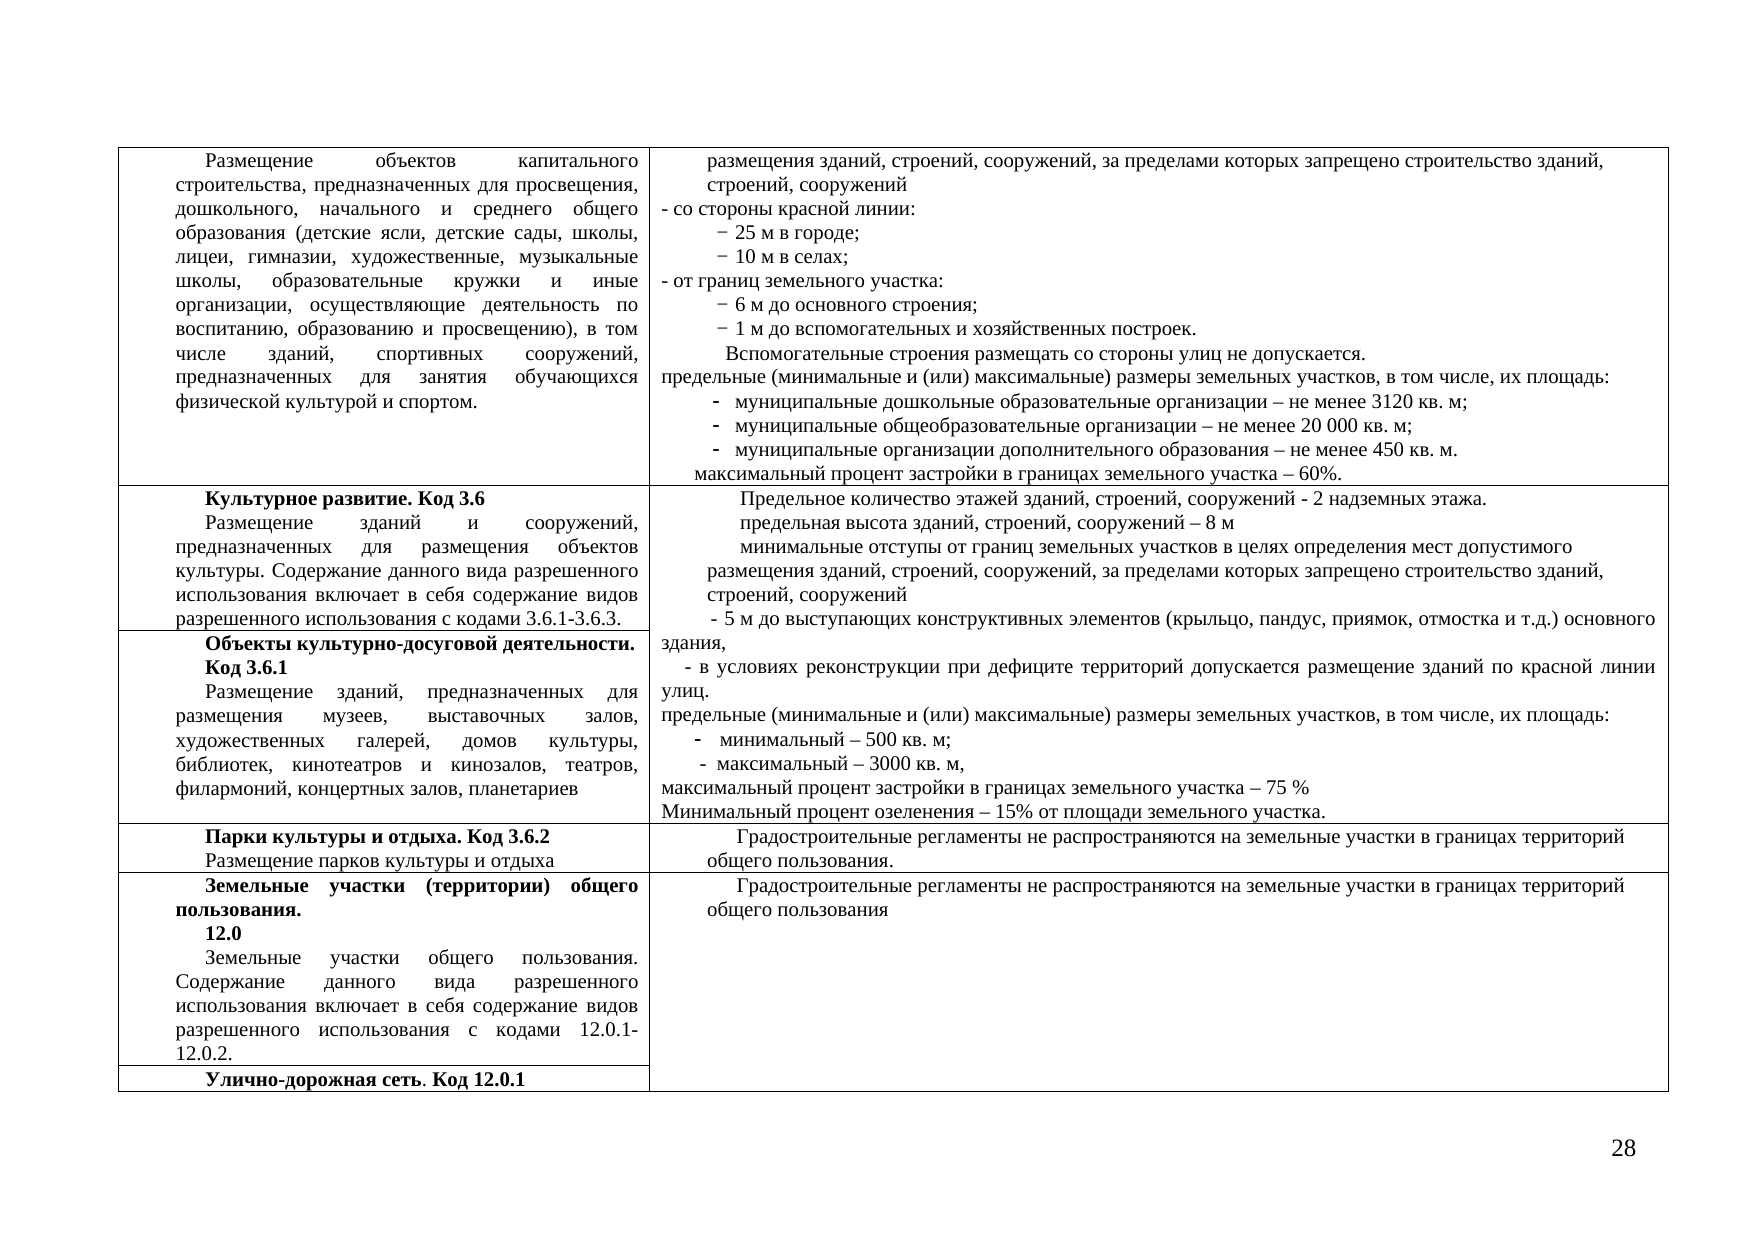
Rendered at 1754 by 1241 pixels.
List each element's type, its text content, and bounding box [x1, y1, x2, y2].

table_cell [119, 1066, 649, 1091]
table_cell Земельные участки (территории) общего пользования. 12.0 Земельные участки общего пользования. Содержание данного вида разрешенного использования включает в себя содержание видов разрешенного использования с кодами 12.0.1-12.0.2. [119, 873, 649, 1065]
table_cell Культурное развитие. Код 3.6 Размещение зданий и сооружений, предназначенных для размещения объектов культуры. Содержание данного вида разрешенного использования включает в себя содержание видов разрешенного использования с кодами 3.6.1-3.6.3. [119, 486, 649, 630]
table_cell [650, 148, 1668, 485]
table_cell Парки культуры и отдыха. Код 3.6.2 Размещение парков культуры и отдыха [119, 824, 649, 872]
table_cell Предельное количество этажей зданий, строений, сооружений - 2 надземных этажа. предельная высота зданий, строений, сооружений – 8 м минимальные отступы от границ земельных участков в целях определения мест допустимого размещения зданий, строений, сооружений, за пределами которых запрещено строительство зданий, строений, сооружений - 5 м до выступающих конструктивных элементов (крыльцо, пандус, приямок, отмостка и т.д.) основного здания, - в условиях реконструкции при дефиците территорий допускается размещение зданий по красной линии улиц. предельные (минимальные и (или) максимальные) размеры земельных участков, в том числе, их площадь: минимальный – 500 кв. м; - максимальный – 3000 кв. м, максимальный процент застройки в границах земельного участка – 75 % Минимальный процент озеленения – 15% от площади земельного участка. [650, 486, 1668, 823]
table_cell Объекты культурно-досуговой деятельности. Код 3.6.1 Размещение зданий, предназначенных для размещения музеев, выставочных залов, художественных галерей, домов культуры, библиотек, кинотеатров и кинозалов, театров, филармоний, концертных залов, планетариев [119, 631, 649, 823]
table_cell Градостроительные регламенты не распространяются на земельные участки в границах территорий общего пользования. [650, 824, 1668, 872]
table_cell Градостроительные регламенты не распространяются на земельные участки в границах территорий общего пользования [650, 873, 1668, 1091]
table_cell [119, 148, 649, 485]
